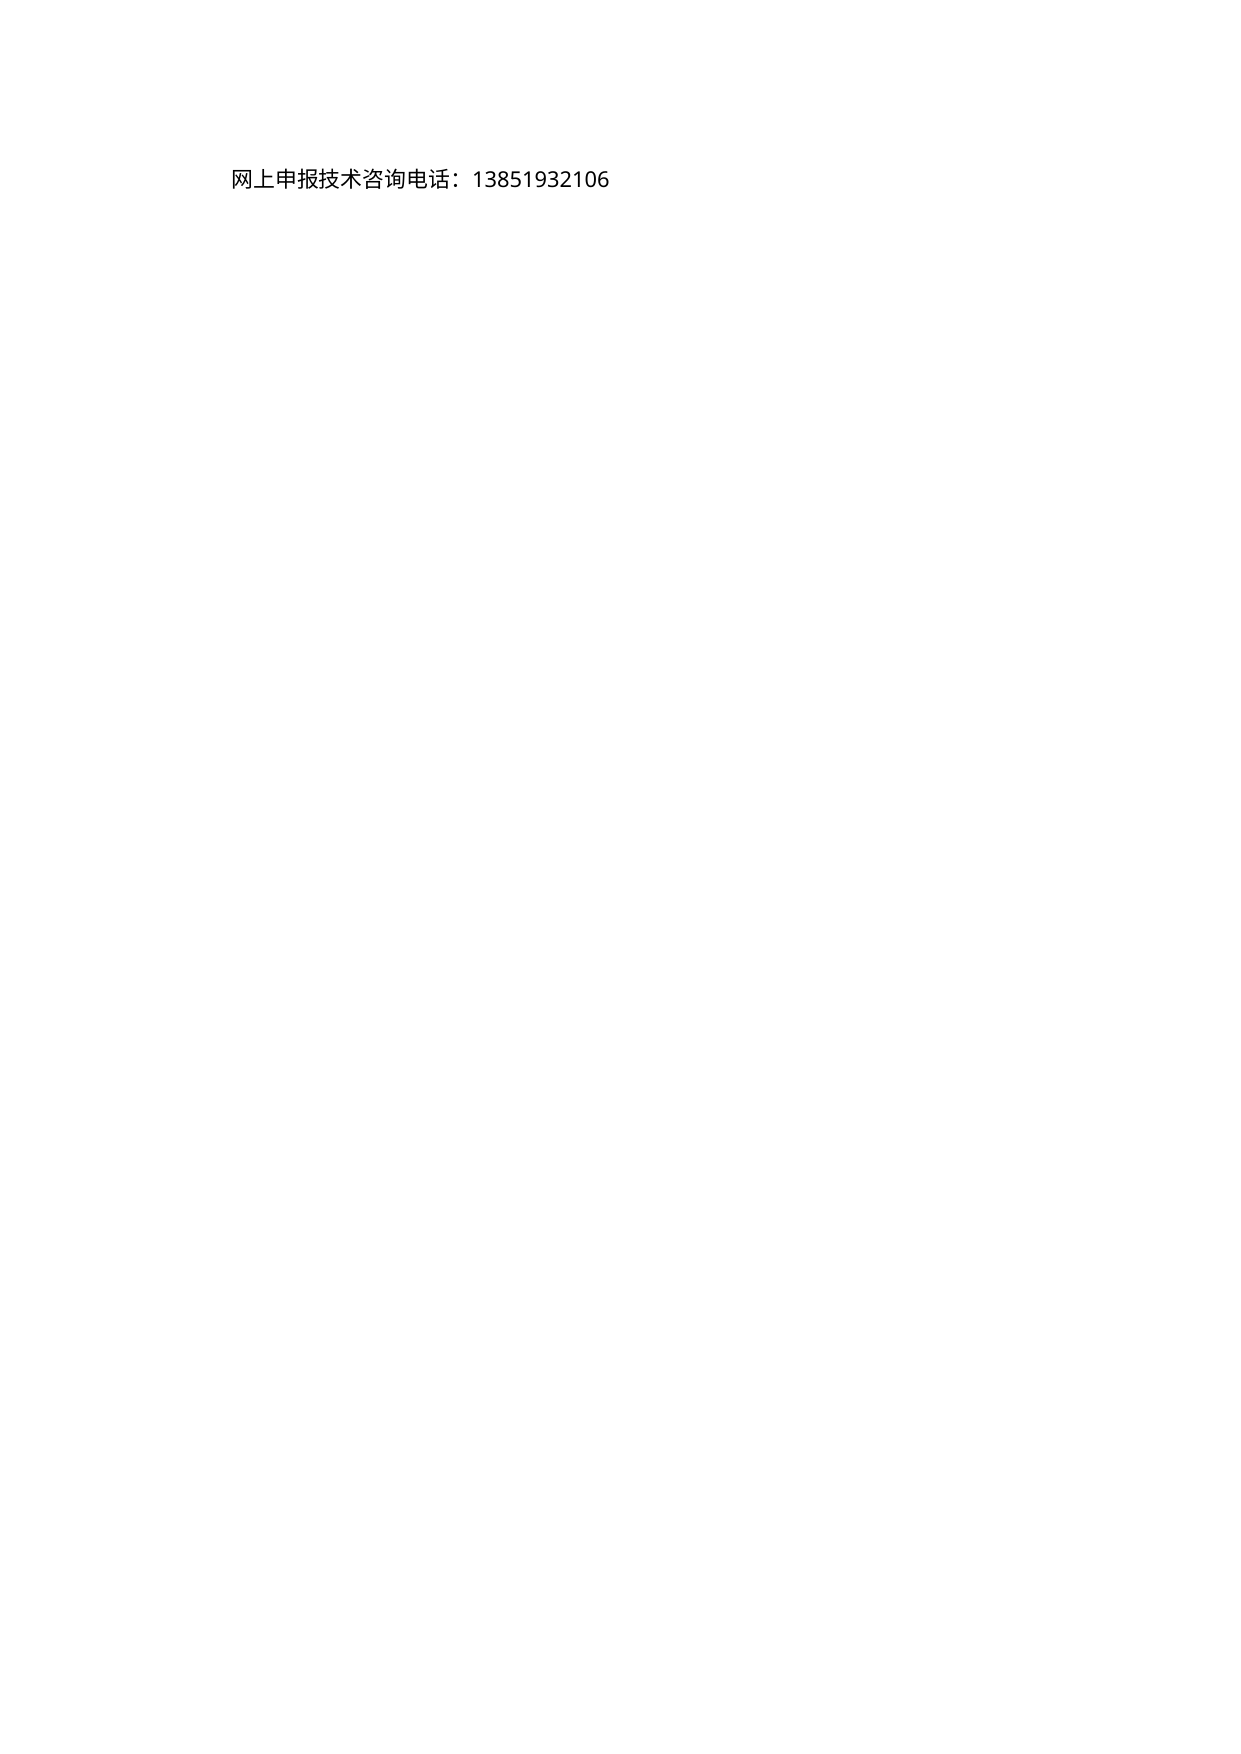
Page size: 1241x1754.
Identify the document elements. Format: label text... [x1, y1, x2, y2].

text 网上申报技术咨询电话：13851932106 [187, 162, 1053, 194]
